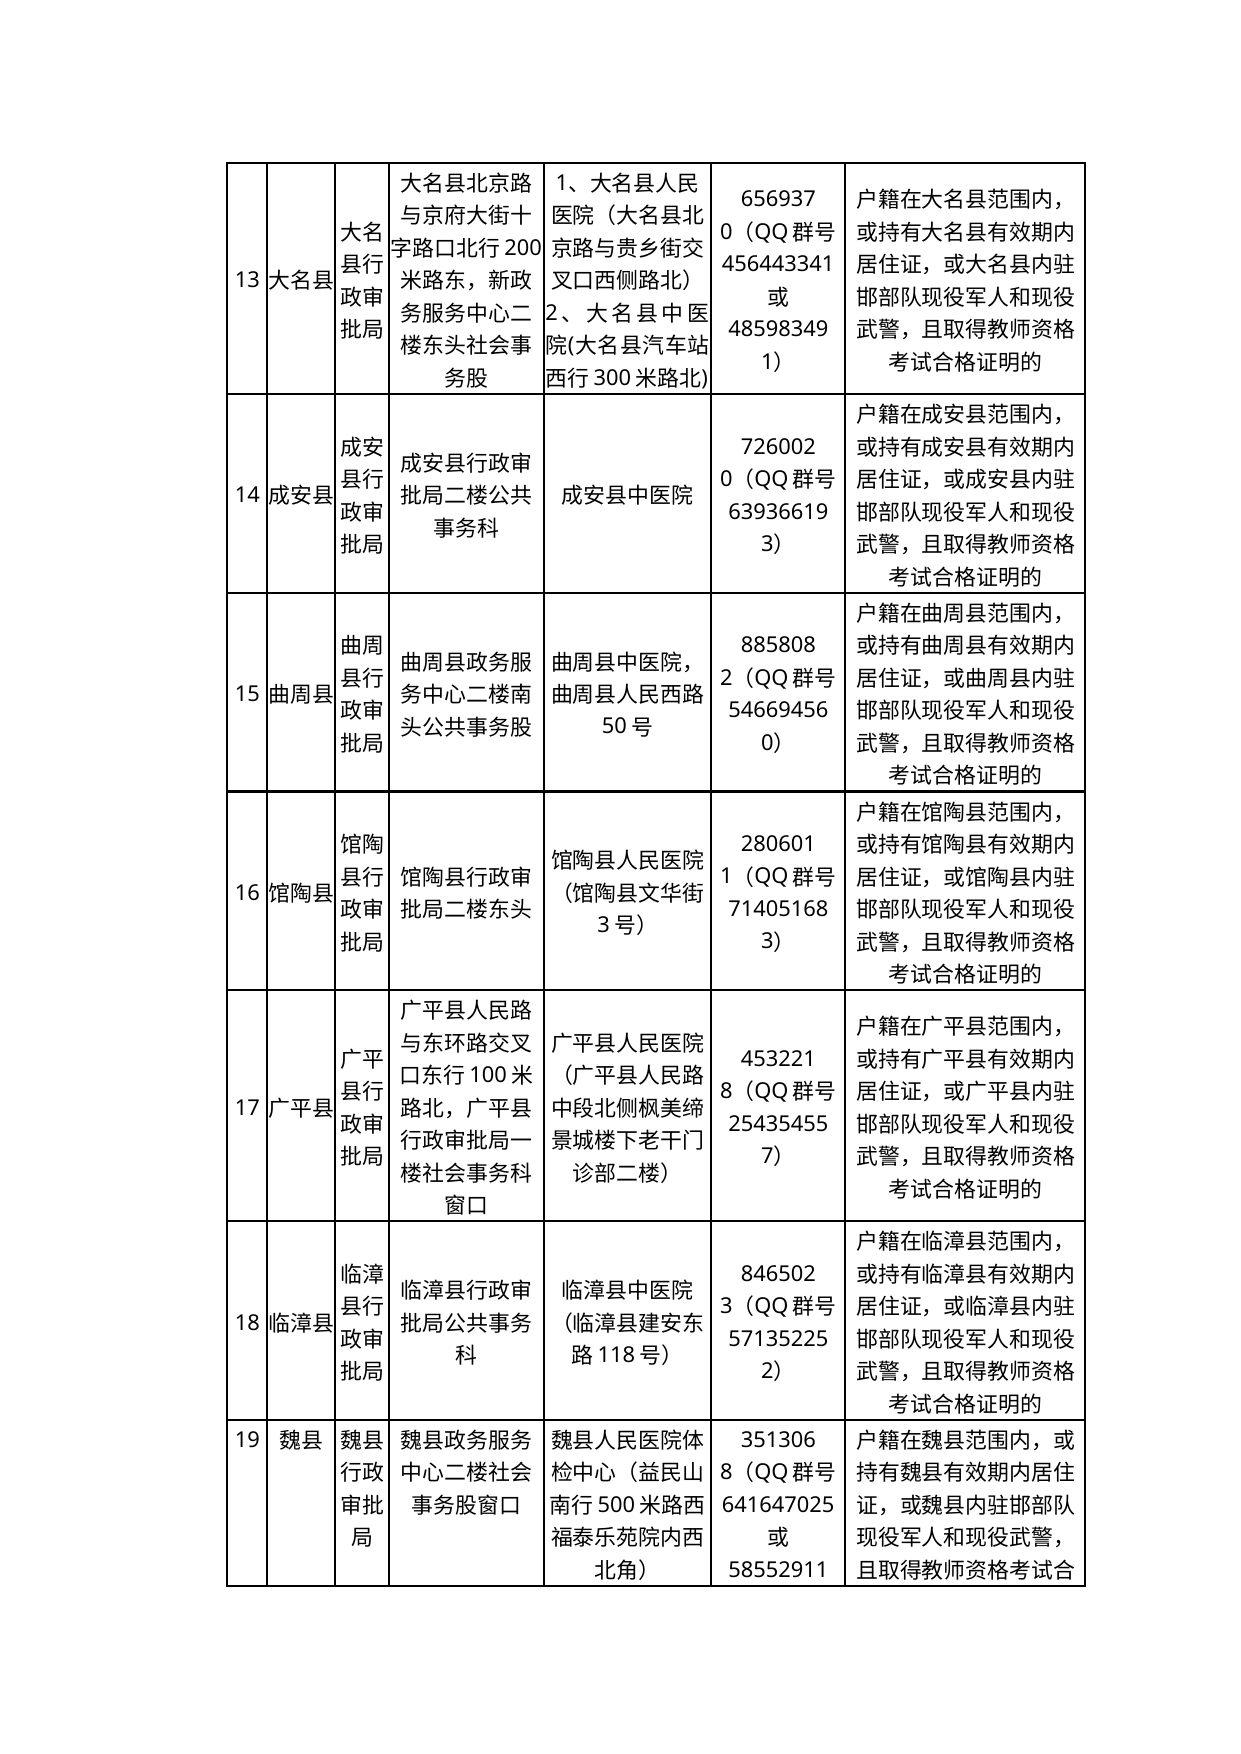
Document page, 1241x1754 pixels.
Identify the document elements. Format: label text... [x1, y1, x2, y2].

table_cell 4532218（QQ群号254354557） [712, 991, 844, 1220]
table_cell 馆陶县行政审批局二楼东头 [390, 793, 543, 989]
table_cell 大名县行政审批局 [336, 164, 388, 393]
table_cell 馆陶县人民医院（馆陶县文华街3号） [545, 793, 710, 989]
table_cell 8465023（QQ群号571352252） [712, 1222, 844, 1419]
table_cell 16 [228, 793, 266, 989]
table_cell 13 [228, 164, 266, 393]
table_cell 广平县行政审批局 [336, 991, 388, 1220]
table_cell 大名县北京路与京府大街十字路口北行200米路东，新政务服务中心二楼东头社会事务股 [390, 164, 543, 393]
table_cell 15 [228, 594, 266, 790]
table_cell 临漳县 [268, 1222, 334, 1419]
table_cell 大名县 [268, 164, 334, 393]
table_cell 曲周县 [268, 594, 334, 790]
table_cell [712, 1421, 844, 1585]
table_cell 成安县中医院 [545, 395, 710, 592]
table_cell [846, 1421, 1084, 1585]
table_cell 户籍在馆陶县范围内，或持有馆陶县有效期内居住证，或馆陶县内驻邯部队现役军人和现役武警，且取得教师资格考试合格证明的 [846, 793, 1084, 989]
table_cell 8858082（QQ群号 546694560） [712, 594, 844, 790]
table_cell 1、大名县人民医院（大名县北京路与贵乡街交叉口西侧路北） 2、大名县中医院(大名县汽车站西行300米路北) [545, 164, 710, 393]
table_cell 广平县人民路与东环路交叉口东行100米路北，广平县行政审批局一楼社会事务科窗口 [390, 991, 543, 1220]
table_cell 魏县 [268, 1421, 334, 1585]
table_cell 户籍在成安县范围内，或持有成安县有效期内居住证，或成安县内驻邯部队现役军人和现役武警，且取得教师资格考试合格证明的 [846, 395, 1084, 592]
table_cell 广平县 [268, 991, 334, 1220]
table_cell 2806011（QQ群号714051683） [712, 793, 844, 989]
table_cell 临漳县中医院（临漳县建安东路118号） [545, 1222, 710, 1419]
table_cell 成安县行政审批局二楼公共事务科 [390, 395, 543, 592]
table_cell 广平县人民医院 （广平县人民路中段北侧枫美缔景城楼下老干门诊部二楼） [545, 991, 710, 1220]
table_cell 19 [228, 1421, 266, 1585]
table_cell 临漳县行政审批局 [336, 1222, 388, 1419]
table_cell 曲周县中医院，曲周县人民西路50号 [545, 594, 710, 790]
table_cell 曲周县行政审批局 [336, 594, 388, 790]
table_cell 成安县行政审批局 [336, 395, 388, 592]
table_cell 临漳县行政审批局公共事务科 [390, 1222, 543, 1419]
table_cell 馆陶县 [268, 793, 334, 989]
table_cell 魏县行政审批局 [336, 1421, 388, 1585]
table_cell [545, 1421, 710, 1585]
table_cell 户籍在临漳县范围内，或持有临漳县有效期内居住证，或临漳县内驻邯部队现役军人和现役武警，且取得教师资格考试合格证明的 [846, 1222, 1084, 1419]
table_cell 7260020（QQ群号639366193） [712, 395, 844, 592]
table_cell 曲周县政务服务中心二楼南头公共事务股 [390, 594, 543, 790]
table_cell 成安县 [268, 395, 334, 592]
table_cell 户籍在大名县范围内，或持有大名县有效期内居住证，或大名县内驻邯部队现役军人和现役武警，且取得教师资格考试合格证明的 [846, 164, 1084, 393]
table_cell 魏县政务服务中心二楼社会事务股窗口 [390, 1421, 543, 1585]
table_cell 馆陶县行政审批局 [336, 793, 388, 989]
table_cell 户籍在曲周县范围内，或持有曲周县有效期内居住证，或曲周县内驻邯部队现役军人和现役武警，且取得教师资格考试合格证明的 [846, 594, 1084, 790]
table_cell 17 [228, 991, 266, 1220]
table_cell 户籍在广平县范围内，或持有广平县有效期内居住证，或广平县内驻邯部队现役军人和现役武警，且取得教师资格考试合格证明的 [846, 991, 1084, 1220]
table_cell 18 [228, 1222, 266, 1419]
table_cell 6569370（QQ群号456443341或485983491） [712, 164, 844, 393]
table_cell 14 [228, 395, 266, 592]
